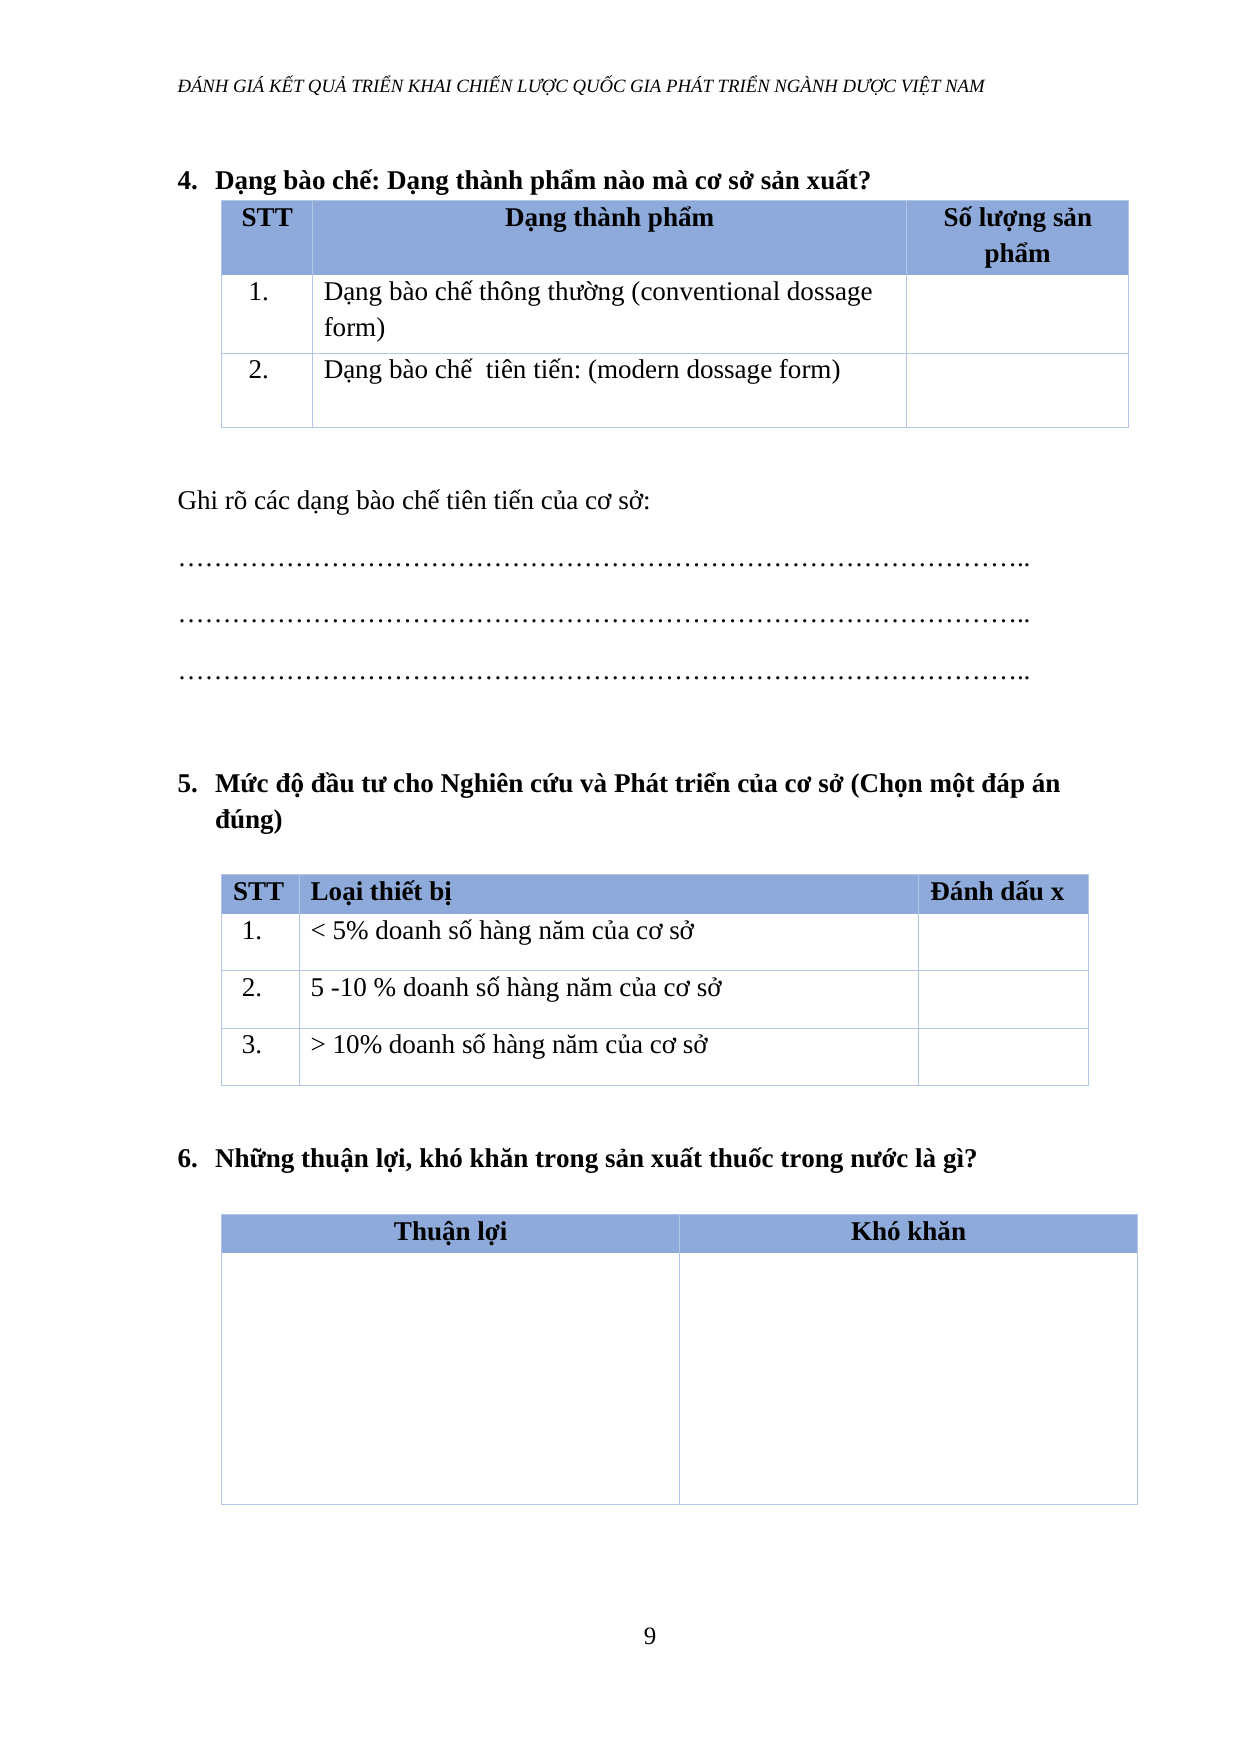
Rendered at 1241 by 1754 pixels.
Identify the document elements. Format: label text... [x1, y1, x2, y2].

table_cell [222, 1253, 679, 1503]
table_header Đánh dấu x [919, 875, 1088, 911]
table_header STT [222, 875, 299, 911]
table_cell [919, 914, 1088, 970]
text Ghi rõ các dạng bào chế tiên tiến của cơ sở: [177, 484, 1122, 515]
text ………………………………………………………………………………….. [177, 597, 1122, 628]
table_cell Dạng bào chế tiên tiến: (modern dossage form) [313, 354, 906, 427]
table_header STT [222, 201, 312, 272]
table_cell Dạng bào chế thông thường (conventional dossage form) [313, 275, 906, 353]
table_cell [222, 275, 312, 353]
table_cell [919, 971, 1088, 1027]
list Mức độ đầu tư cho Nghiên cứu và Phát triển của cơ sở (Chọn một đáp án đúng) [177, 767, 1122, 834]
table_cell [680, 1253, 1137, 1503]
list Dạng bào chế: Dạng thành phẩm nào mà cơ sở sản xuất? [177, 164, 1122, 195]
table_cell > 10% doanh số hàng năm của cơ sở [300, 1029, 918, 1085]
table_header Dạng thành phẩm [313, 201, 906, 272]
table_header Thuận lợi [222, 1215, 679, 1250]
text ………………………………………………………………………………….. [177, 541, 1122, 572]
table_cell [222, 914, 299, 970]
table_header Số lượng sản phẩm [907, 201, 1128, 272]
table_cell [907, 275, 1128, 353]
table_header Loại thiết bị [300, 875, 918, 911]
table_cell [919, 1029, 1088, 1085]
table_cell [222, 971, 299, 1027]
table_cell [907, 354, 1128, 427]
table_cell < 5% doanh số hàng năm của cơ sở [300, 914, 918, 970]
table_header Khó khăn [680, 1215, 1137, 1250]
text ………………………………………………………………………………….. [177, 654, 1122, 685]
table_cell 5 -10 % doanh số hàng năm của cơ sở [300, 971, 918, 1027]
list Những thuận lợi, khó khăn trong sản xuất thuốc trong nước là gì? [177, 1142, 1122, 1173]
table_cell [222, 1029, 299, 1085]
table_cell [222, 354, 312, 427]
